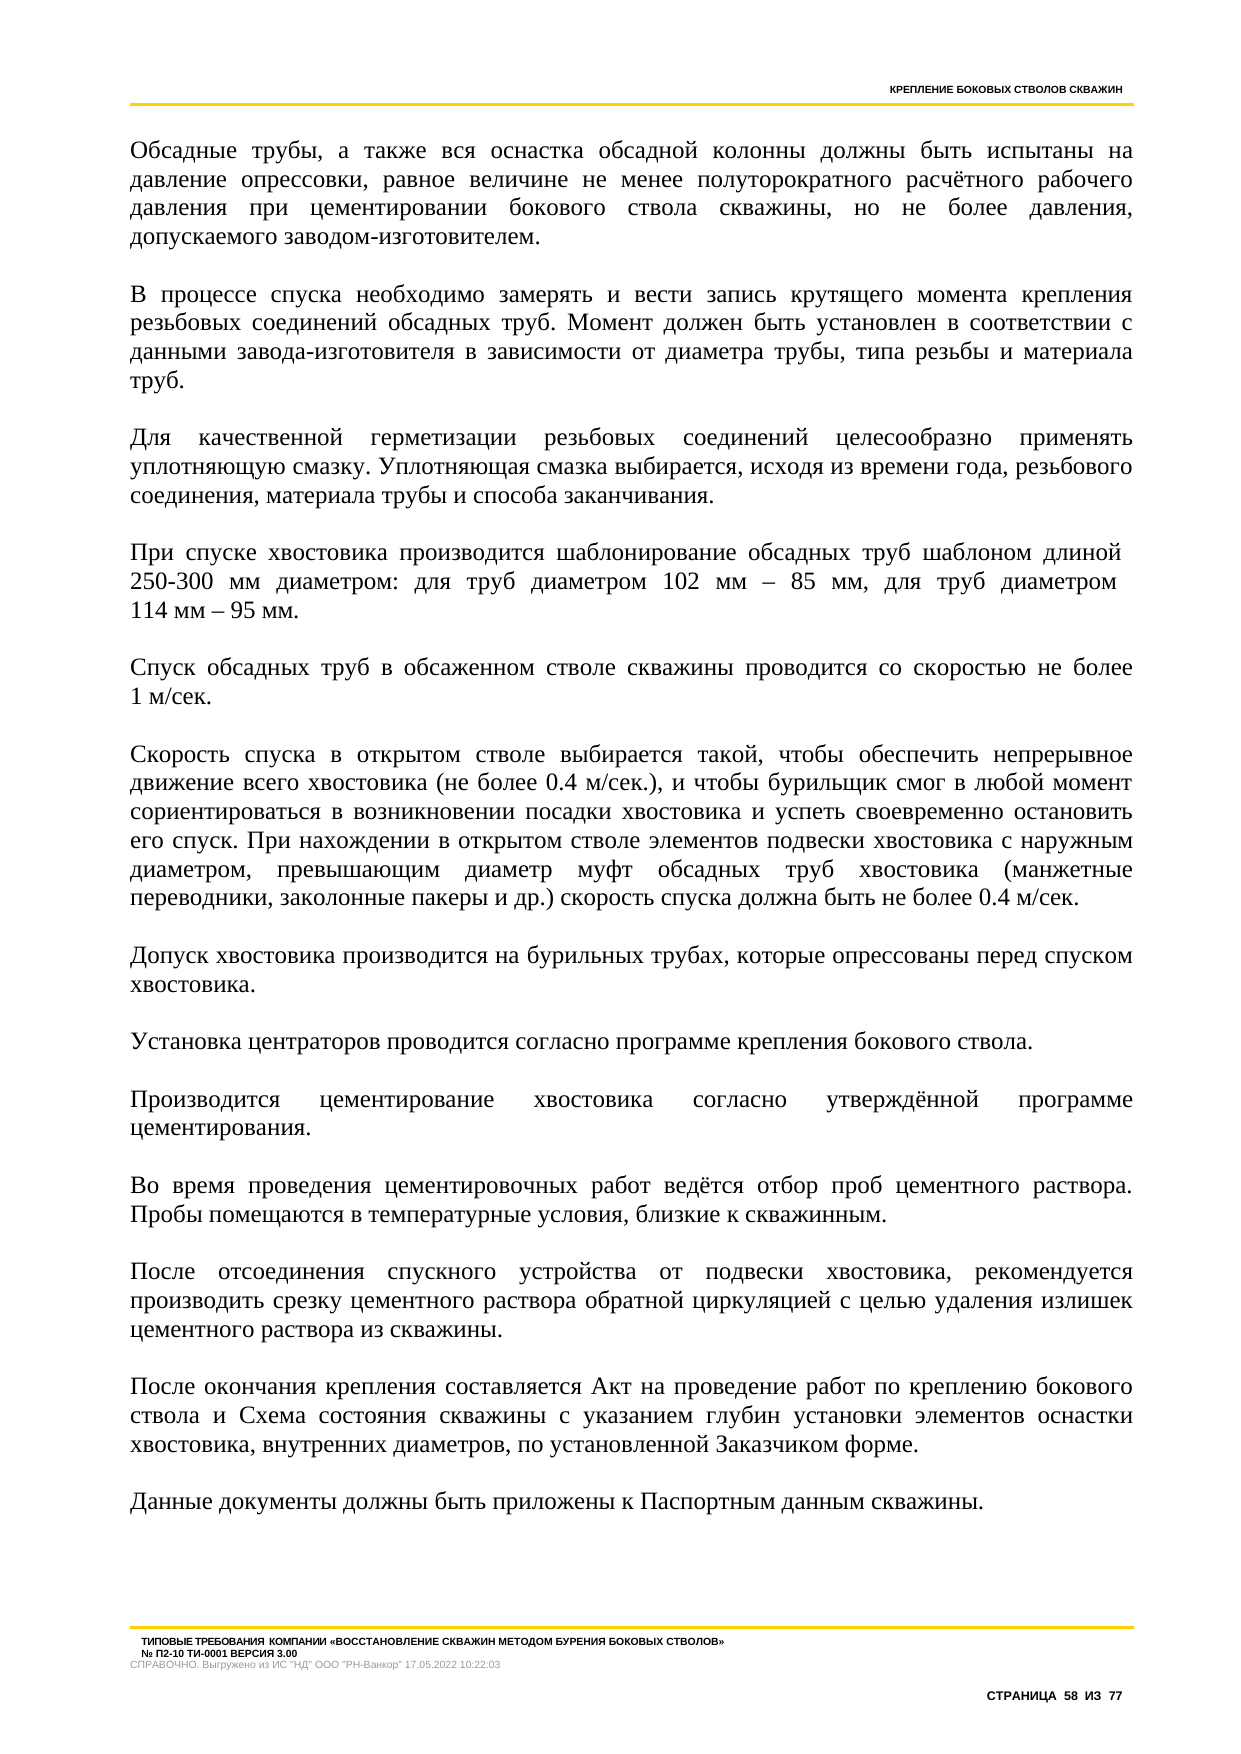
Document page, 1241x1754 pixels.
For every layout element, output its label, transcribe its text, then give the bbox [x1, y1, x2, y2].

text После отсоединения спускного устройства от подвески хвостовика, рекомендуется производить срезку цементного раствора обратной циркуляцией с целью удаления излишек цементного раствора из скважины. [130, 1256, 1134, 1342]
text После окончания крепления составляется Акт на проведение работ по креплению бокового ствола и Схема состояния скважины с указанием глубин установки элементов оснастки хвостовика, внутренних диаметров, по установленной Заказчиком форме. [130, 1371, 1134, 1457]
text Скорость спуска в открытом стволе выбирается такой, чтобы обеспечить непрерывное движение всего хвостовика (не более 0.4 м/сек.), и чтобы бурильщик смог в любой момент сориентироваться в возникновении посадки хвостовика и успеть своевременно остановить его спуск. При нахождении в открытом стволе элементов подвески хвостовика с наружным диаметром, превышающим диаметр муфт обсадных труб хвостовика (манжетные переводники, заколонные пакеры и др.) скорость спуска должна быть не более 0.4 м/сек. [130, 739, 1134, 911]
text Производится цементирование хвостовика согласно утверждённой программе цементирования. [130, 1084, 1134, 1141]
text Обсадные трубы, а также вся оснастка обсадной колонны должны быть испытаны на давление опрессовки, равное величине не менее полуторократного расчётного рабочего давления при цементировании бокового ствола скважины, но не более давления, допускаемого заводом-изготовителем. [130, 135, 1134, 250]
text Допуск хвостовика производится на бурильных трубах, которые опрессованы перед спуском хвостовика. [130, 940, 1134, 997]
text Для качественной герметизации резьбовых соединений целесообразно применять уплотняющую смазку. Уплотняющая смазка выбирается, исходя из времени года, резьбового соединения, материала трубы и способа заканчивания. [130, 422, 1134, 509]
text Во время проведения цементировочных работ ведётся отбор проб цементного раствора. Пробы помещаются в температурные условия, близкие к скважинным. [130, 1170, 1134, 1227]
text Установка центраторов проводится согласно программе крепления бокового ствола. [130, 1026, 1134, 1055]
text В процессе спуска необходимо замерять и вести запись крутящего момента крепления резьбовых соединений обсадных труб. Момент должен быть установлен в соответствии с данными завода-изготовителя в зависимости от диаметра трубы, типа резьбы и материала труб. [130, 279, 1134, 394]
text Спуск обсадных труб в обсаженном стволе скважины проводится со скоростью не более 1 м/сек. [130, 652, 1134, 710]
text При спуске хвостовика производится шаблонирование обсадных труб шаблоном длиной 250-300 мм диаметром: для труб диаметром 102 мм – 85 мм, для труб диаметром 114 мм – 95 мм. [130, 537, 1134, 624]
text Данные документы должны быть приложены к Паспортным данным скважины. [130, 1486, 1134, 1515]
